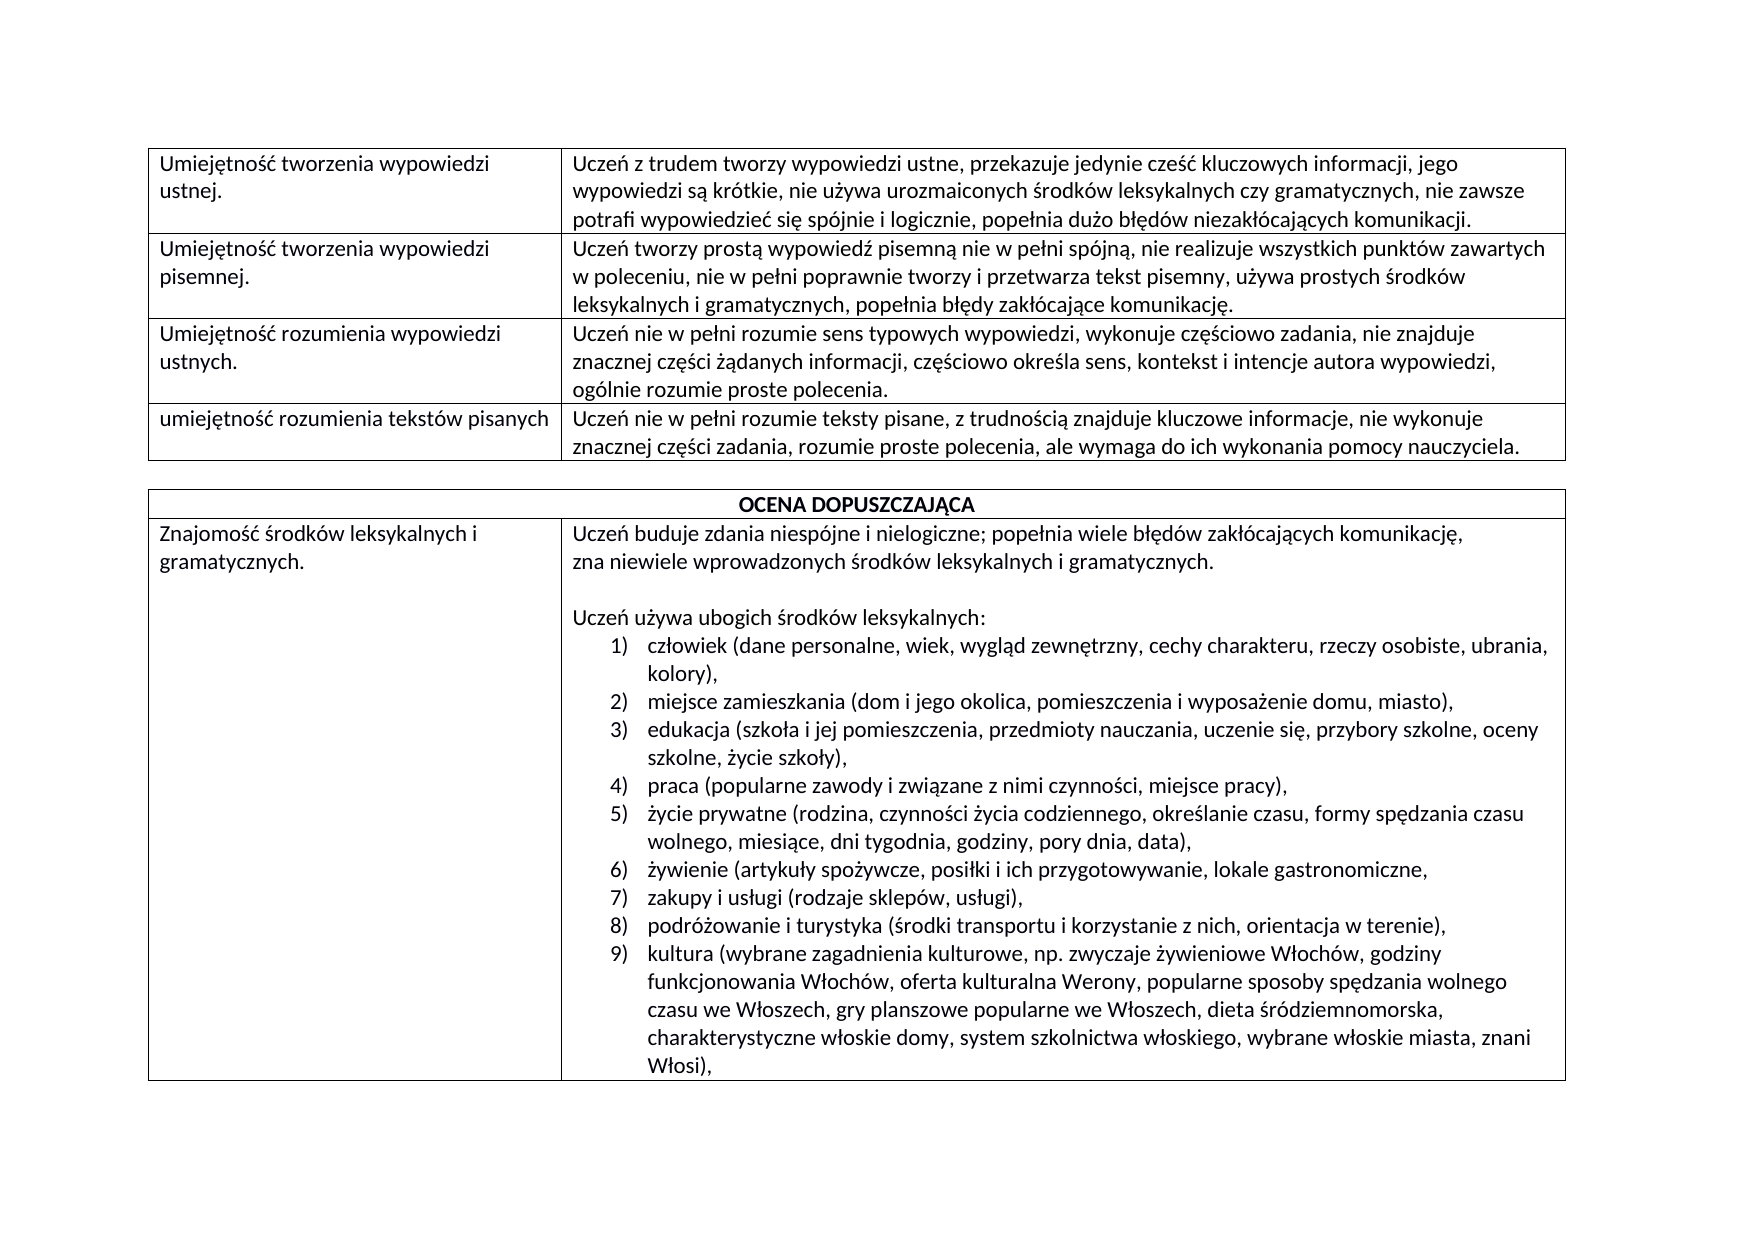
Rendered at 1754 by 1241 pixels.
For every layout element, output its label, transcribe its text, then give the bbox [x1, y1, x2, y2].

table_header OCENA DOPUSZCZAJĄCA [149, 490, 1565, 518]
table_cell Uczeń nie w pełni rozumie sens typowych wypowiedzi, wykonuje częściowo zadania, nie znajduje znacznej części żądanych informacji, częściowo określa sens, kontekst i intencje autora wypowiedzi, ogólnie rozumie proste polecenia. [562, 319, 1565, 403]
table_cell Umiejętność tworzenia wypowiedzi pisemnej. [149, 234, 561, 318]
table_cell Umiejętność tworzenia wypowiedzi ustnej. [149, 149, 561, 233]
table_cell Umiejętność rozumienia wypowiedzi ustnych. [149, 319, 561, 403]
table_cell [149, 519, 561, 1079]
table_cell Uczeń tworzy prostą wypowiedź pisemną nie w pełni spójną, nie realizuje wszystkich punktów zawartych w poleceniu, nie w pełni poprawnie tworzy i przetwarza tekst pisemny, używa prostych środków leksykalnych i gramatycznych, popełnia błędy zakłócające komunikację. [562, 234, 1565, 318]
table_cell Uczeń nie w pełni rozumie teksty pisane, z trudnością znajduje kluczowe informacje, nie wykonuje znacznej części zadania, rozumie proste polecenia, ale wymaga do ich wykonania pomocy nauczyciela. [562, 404, 1565, 460]
table_cell umiejętność rozumienia tekstów pisanych [149, 404, 561, 460]
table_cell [562, 519, 1565, 1079]
table_cell Uczeń z trudem tworzy wypowiedzi ustne, przekazuje jedynie cześć kluczowych informacji, jego wypowiedzi są krótkie, nie używa urozmaiconych środków leksykalnych czy gramatycznych, nie zawsze potrafi wypowiedzieć się spójnie i logicznie, popełnia dużo błędów niezakłócających komunikacji. [562, 149, 1565, 233]
